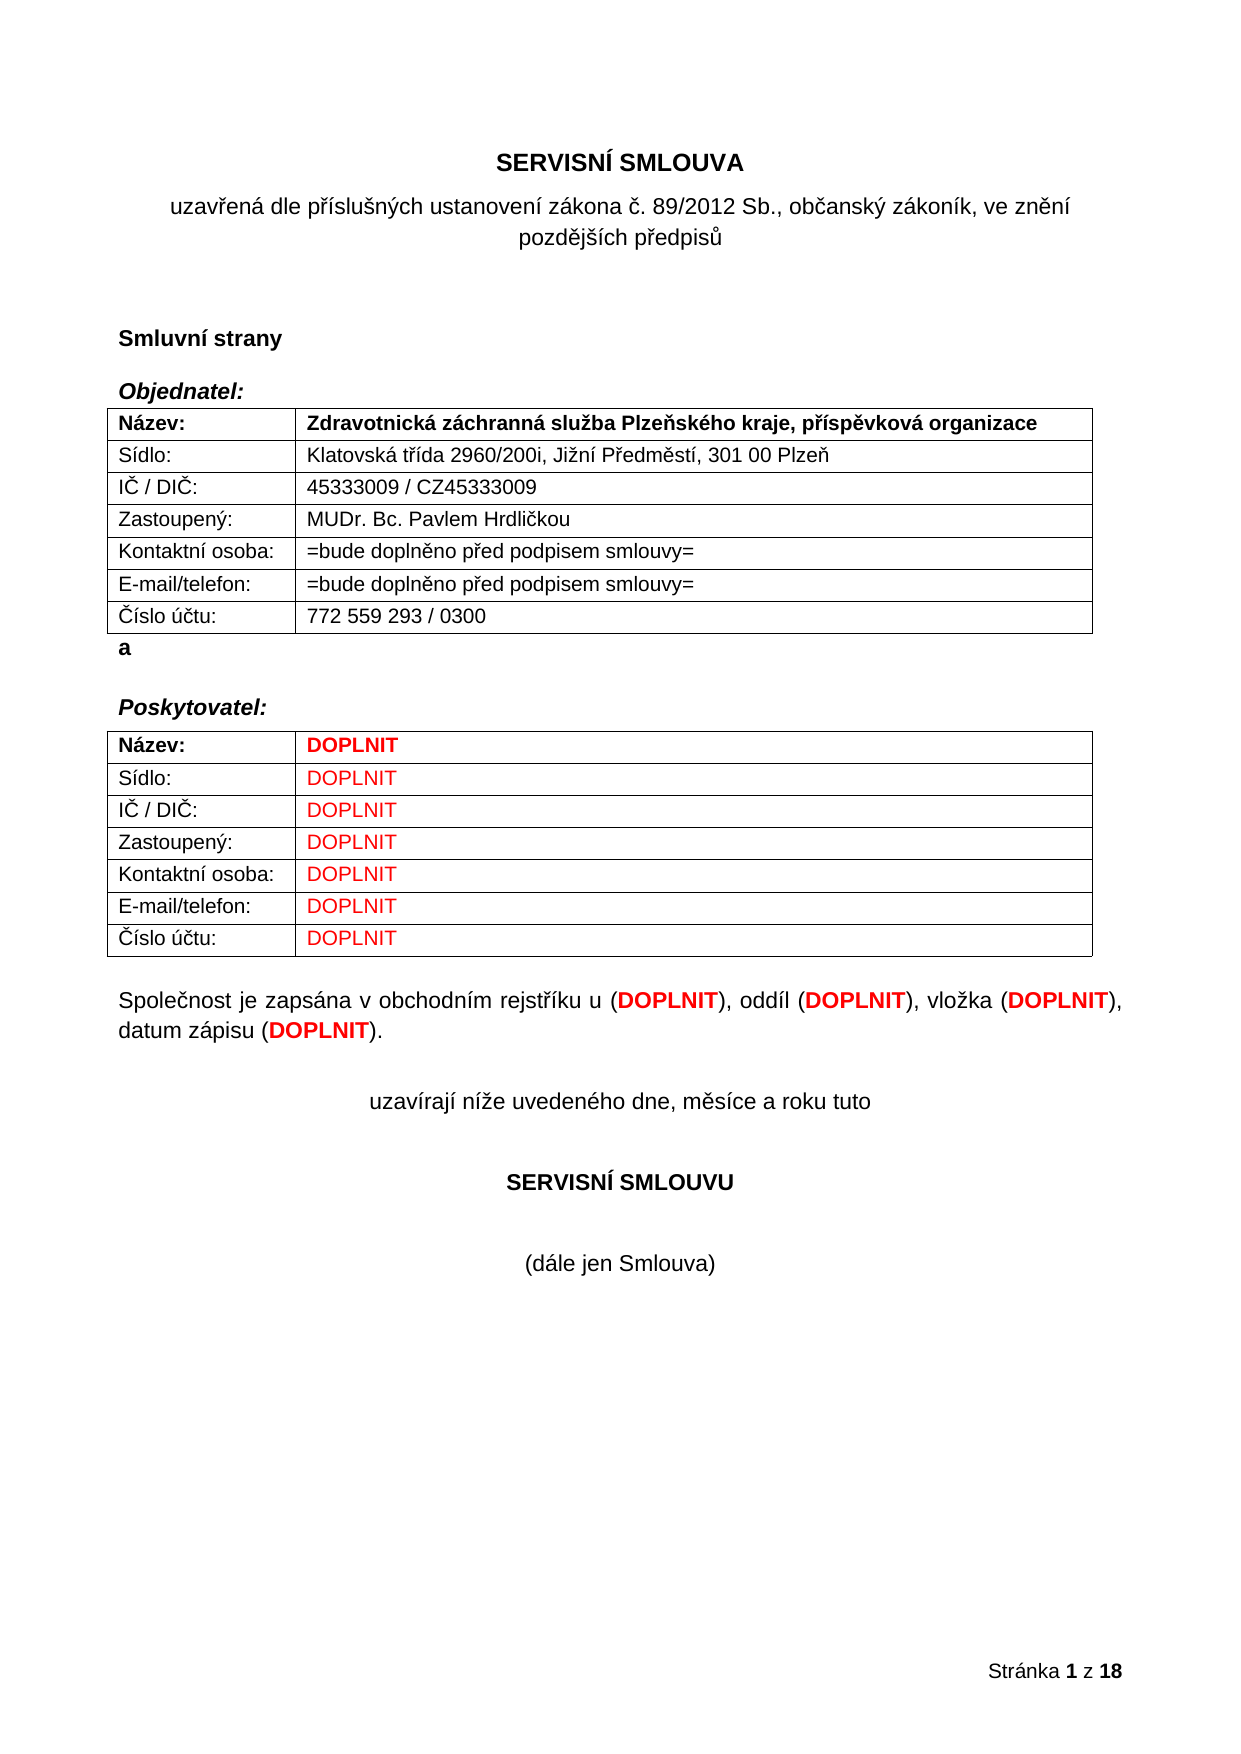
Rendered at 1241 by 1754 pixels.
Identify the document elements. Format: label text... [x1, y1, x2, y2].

table_header Název: [108, 409, 295, 440]
table_cell Číslo účtu: [108, 925, 295, 956]
text a [118, 634, 1122, 660]
table_header Zdravotnická záchranná služba Plzeňského kraje, příspěvková organizace [296, 409, 1092, 440]
text (dále jen Smlouva) [118, 1250, 1122, 1276]
table_cell =bude doplněno před podpisem smlouvy= [296, 538, 1092, 569]
table_cell Zastoupený: [108, 505, 295, 537]
text Servisní smlouvu [118, 1169, 1122, 1195]
table_cell MUDr. Bc. Pavlem Hrdličkou [296, 505, 1092, 537]
table_cell Sídlo: [108, 764, 295, 795]
text Poskytovatel: [118, 694, 1122, 720]
table_cell DOPLNIT [296, 828, 1092, 859]
table_cell DOPLNIT [296, 764, 1092, 795]
table_cell Zastoupený: [108, 828, 295, 859]
table_cell E-mail/telefon: [108, 893, 295, 924]
table_header DOPLNIT [296, 732, 1092, 763]
table_cell DOPLNIT [296, 893, 1092, 924]
table_cell =bude doplněno před podpisem smlouvy= [296, 570, 1092, 601]
table_cell DOPLNIT [296, 925, 1092, 956]
text Objednatel: [118, 378, 1122, 404]
table_header Název: [108, 732, 295, 763]
text Společnost je zapsána v obchodním rejstříku u (DOPLNIT), oddíl (DOPLNIT), vložka (DOPLNIT), datum zápisu (DOPLNIT). [118, 987, 1122, 1043]
text uzavřená dle příslušných ustanovení zákona č. 89/2012 Sb., občanský zákoník, ve znění pozdějších předpisů [118, 193, 1122, 250]
table_cell Kontaktní osoba: [108, 538, 295, 569]
table_cell IČ / DIČ: [108, 796, 295, 827]
table_cell Klatovská třída 2960/200i, Jižní Předměstí, 301 00 Plzeň [296, 441, 1092, 472]
table_cell Sídlo: [108, 441, 295, 472]
table_cell IČ / DIČ: [108, 473, 295, 504]
text Servisní smlouva [118, 148, 1122, 176]
table_cell E-mail/telefon: [108, 570, 295, 601]
table_cell DOPLNIT [296, 860, 1092, 891]
text Smluvní strany [118, 324, 1122, 351]
table_cell 772 559 293 / 0300 [296, 602, 1092, 633]
table_cell DOPLNIT [296, 796, 1092, 827]
table_cell 45333009 / CZ45333009 [296, 473, 1092, 504]
table_cell Kontaktní osoba: [108, 860, 295, 891]
table_cell Číslo účtu: [108, 602, 295, 633]
text uzavírají níže uvedeného dne, měsíce a roku tuto [118, 1088, 1122, 1114]
